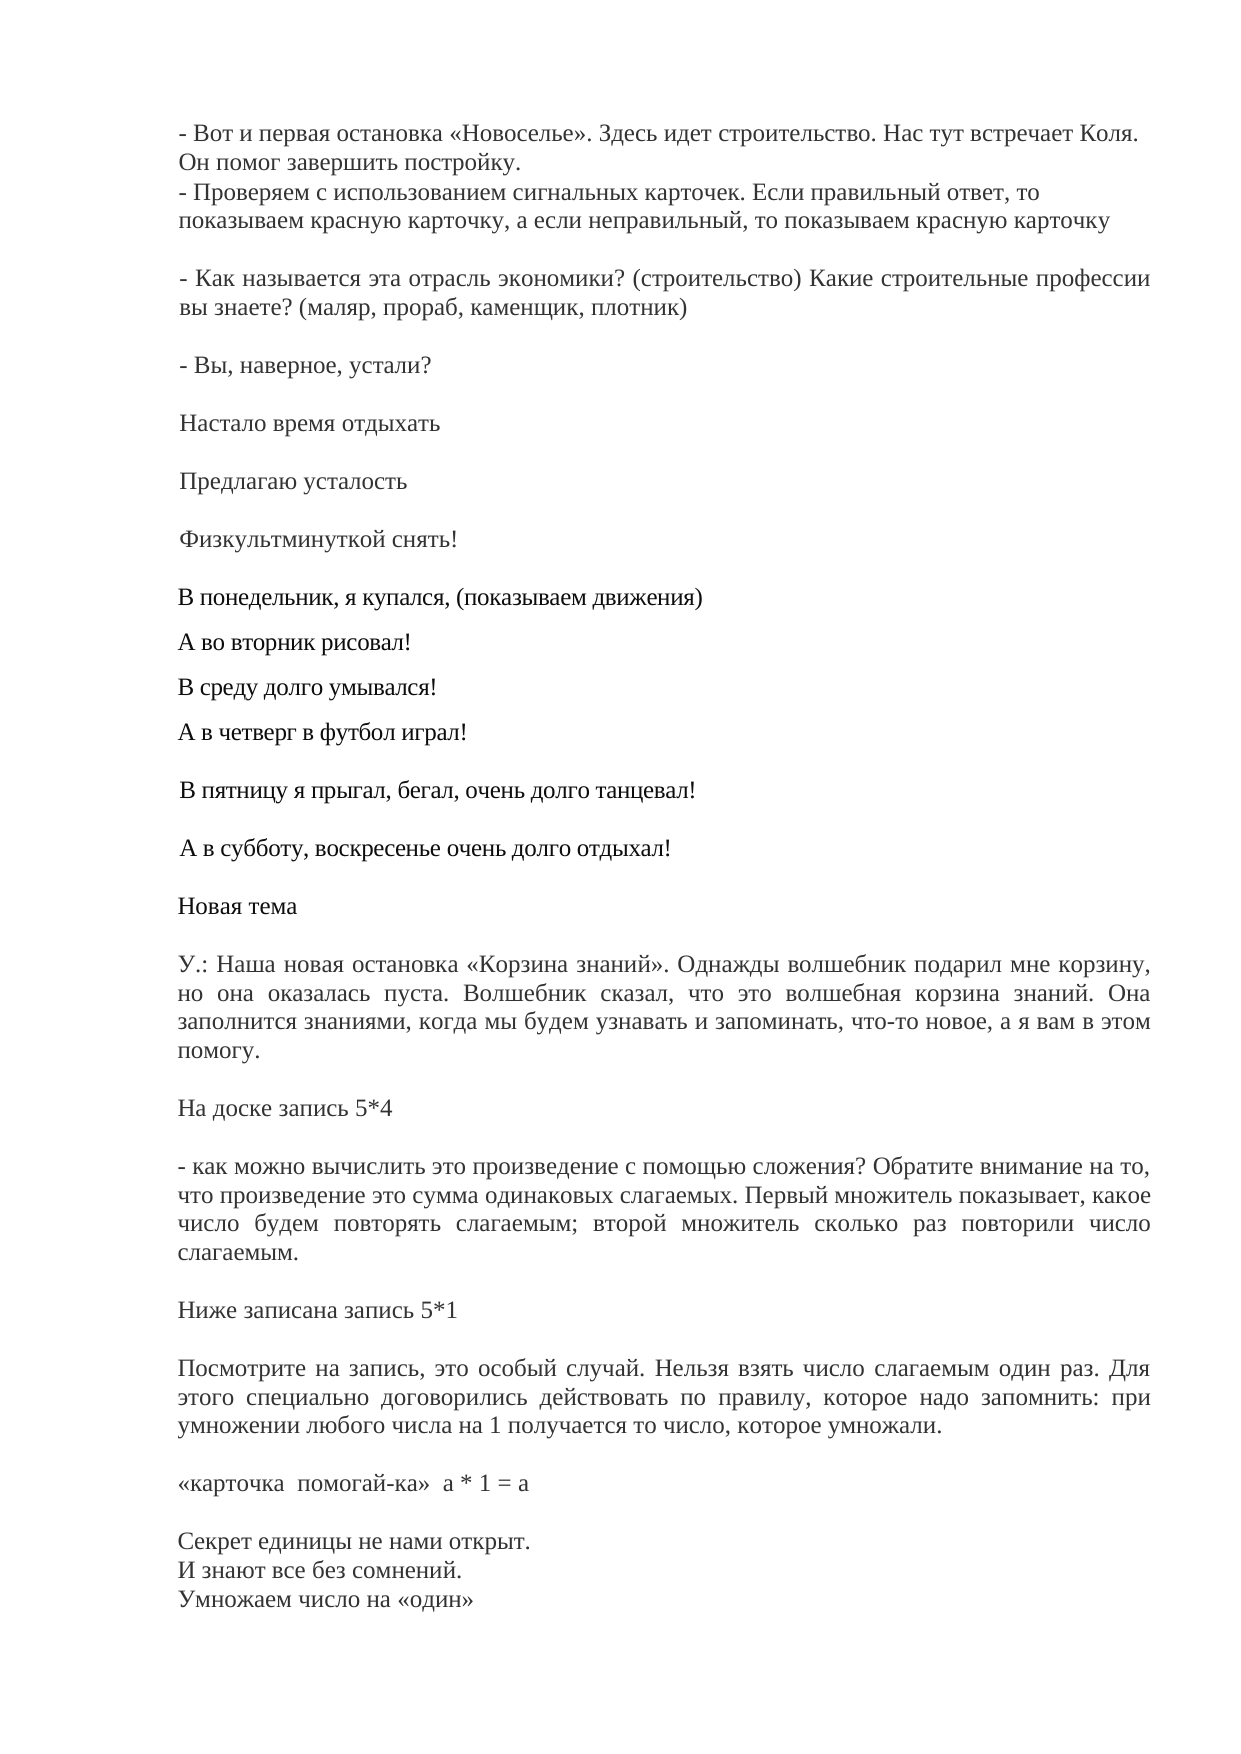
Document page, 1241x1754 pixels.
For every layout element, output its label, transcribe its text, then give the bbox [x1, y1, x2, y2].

text В понедельник, я купался, (показываем движения) [177, 582, 1152, 610]
text Физкультминуткой снять! [179, 524, 1152, 552]
text Предлагаю усталость [179, 466, 1152, 494]
text - Вы, наверное, устали? [179, 350, 1152, 379]
text А в четверг в футбол играл! [177, 717, 1152, 746]
text - Проверяем с использованием сигнальных карточек. Если правильный ответ, то показываем красную карточку, а если неправильный, то показываем красную карточку [178, 177, 1152, 234]
text А во вторник рисовал! [177, 627, 1152, 656]
text Новая тема [177, 891, 1152, 920]
text Настало время отдыхать [179, 408, 1152, 437]
text А в субботу, воскресенье очень долго отдыхал! [179, 833, 1152, 862]
text - как можно вычислить это произведение с помощью сложения? Обратите внимание на то, что произведение это сумма одинаковых слагаемых. Первый множитель показывает, какое число будем повторять слагаемым; второй множитель сколько раз повторили число слагаемым. [177, 1151, 1152, 1266]
text «карточка помогай-ка» а * 1 = а [177, 1468, 1152, 1497]
text В среду долго умывался! [177, 672, 1152, 701]
text И знают все без сомнений. [177, 1555, 1152, 1584]
text - Как называется эта отрасль экономики? (строительство) Какие строительные профессии вы знаете? (маляр, прораб, каменщик, плотник) [179, 263, 1152, 321]
text - Вот и первая остановка «Новоселье». Здесь идет строительство. Нас тут встречает Коля. Он помог завершить постройку. [178, 118, 1152, 176]
text На доске запись 5*4 [177, 1093, 1152, 1122]
text Ниже записана запись 5*1 [177, 1295, 1152, 1324]
text Секрет единицы не нами открыт. [177, 1526, 1152, 1555]
text В пятницу я прыгал, бегал, очень долго танцевал! [179, 775, 1152, 804]
text Посмотрите на запись, это особый случай. Нельзя взять число слагаемым один раз. Для этого специально договорились действовать по правилу, которое надо запомнить: при умножении любого числа на 1 получается то число, которое умножали. [177, 1353, 1152, 1439]
text Умножаем число на «один» [177, 1584, 1152, 1613]
text У.: Наша новая остановка «Корзина знаний». Однажды волшебник подарил мне корзину, но она оказалась пуста. Волшебник сказал, что это волшебная корзина знаний. Она заполнится знаниями, когда мы будем узнавать и запоминать, что-то новое, а я вам в этом помогу. [177, 949, 1152, 1064]
